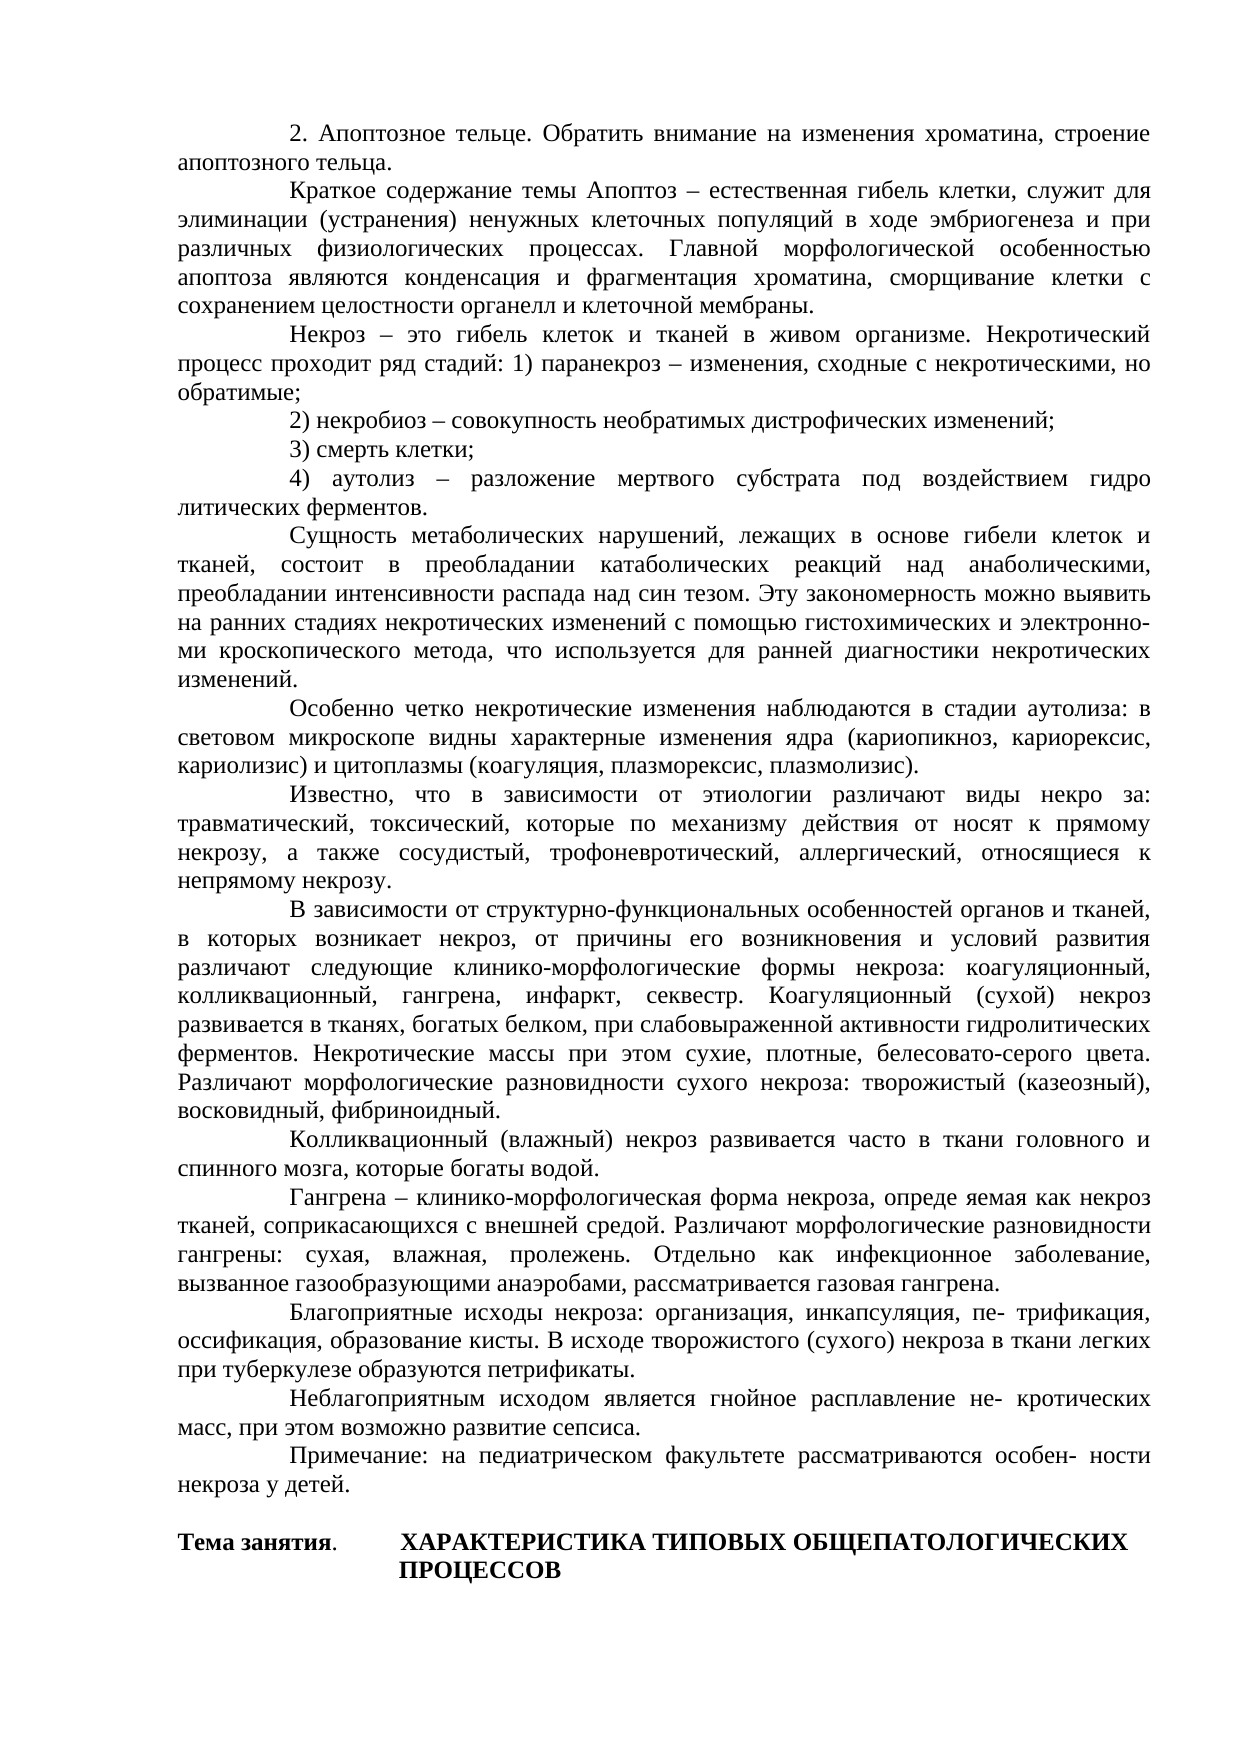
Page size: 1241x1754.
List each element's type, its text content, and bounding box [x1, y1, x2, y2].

text Краткое содержание темы Апоптоз – естественная гибель клетки, служит для элиминации (устранения) ненужных клеточных популяций в ходе эмбриогенеза и при различных физиологических процессах. Главной морфологической особенностью апоптоза являются конденсация и фрагментация хроматина, сморщивание клетки с сохранением целостности органелл и клеточной мембраны. [177, 176, 1152, 319]
text 2) некробиоз – совокупность необратимых дистрофических изменений; [177, 406, 1152, 434]
text Особенно четко некротические изменения наблюдаются в стадии аутолиза: в световом микроскопе видны характерные изменения ядра (кариопикноз, кариорексис, кариолизис) и цитоплазмы (коагуляция, плазморексис, плазмолизис). [177, 693, 1152, 779]
text 3) смерть клетки; [177, 434, 1152, 463]
text 2. Апоптозное тельце. Обратить внимание на изменения хроматина, строение апоптозного тельца. [177, 118, 1152, 176]
text 4) аутолиз – разложение мертвого субстрата под воздействием гидро литических ферментов. [177, 463, 1152, 521]
text Некроз – это гибель клеток и тканей в живом организме. Некротический процесс проходит ряд стадий: 1) паранекроз – изменения, сходные с некротическими, но обратимые; [177, 319, 1152, 406]
text Гангрена – клинико-морфологическая форма некроза, опреде яемая как некроз тканей, соприкасающихся с внешней средой. Различают морфологические разновидности гангрены: сухая, влажная, пролежень. Отдельно как инфекционное заболевание, вызванное газообразующими анаэробами, рассматривается газовая гангрена. [177, 1182, 1152, 1297]
text Благоприятные исходы некроза: организация, инкапсуляция, пе- трификация, оссификация, образование кисты. В исходе творожистого (сухого) некроза в ткани легких при туберкулезе образуются петрификаты. [177, 1297, 1152, 1383]
text Неблагоприятным исходом является гнойное расплавление не- кротических масс, при этом возможно развитие сепсиса. [177, 1383, 1152, 1441]
text Известно, что в зависимости от этиологии различают виды некро за: травматический, токсический, которые по механизму действия от носят к прямому некрозу, а также сосудистый, трофоневротический, аллергический, относящиеся к непрямому некрозу. [177, 779, 1152, 894]
text Тема занятия. ХАРАКТЕРИСТИКА ТИПОВЫХ ОБЩЕПАТОЛОГИЧЕСКИХ ПРОЦЕССОВ [177, 1527, 1152, 1584]
text Сущность метаболических нарушений, лежащих в основе гибели клеток и тканей, состоит в преобладании катаболических реакций над анаболическими, преобладании интенсивности распада над син тезом. Эту закономерность можно выявить на ранних стадиях некротических изменений с помощью гистохимических и электронно-ми кроскопического метода, что используется для ранней диагностики некротических изменений. [177, 521, 1152, 693]
text Примечание: на педиатрическом факультете рассматриваются особен- ности некроза у детей. [177, 1441, 1152, 1498]
text Колликвационный (влажный) некроз развивается часто в ткани головного и спинного мозга, которые богаты водой. [177, 1124, 1152, 1182]
text В зависимости от структурно-функциональных особенностей органов и тканей, в которых возникает некроз, от причины его возникновения и условий развития различают следующие клинико-морфологические формы некроза: коагуляционный, колликвационный, гангрена, инфаркт, секвестр. Коагуляционный (сухой) некроз развивается в тканях, богатых белком, при слабовыраженной активности гидролитических ферментов. Некротические массы при этом сухие, плотные, белесовато-серого цвета. Различают морфологические разновидности сухого некроза: творожистый (казеозный), восковидный, фибриноидный. [177, 894, 1152, 1124]
